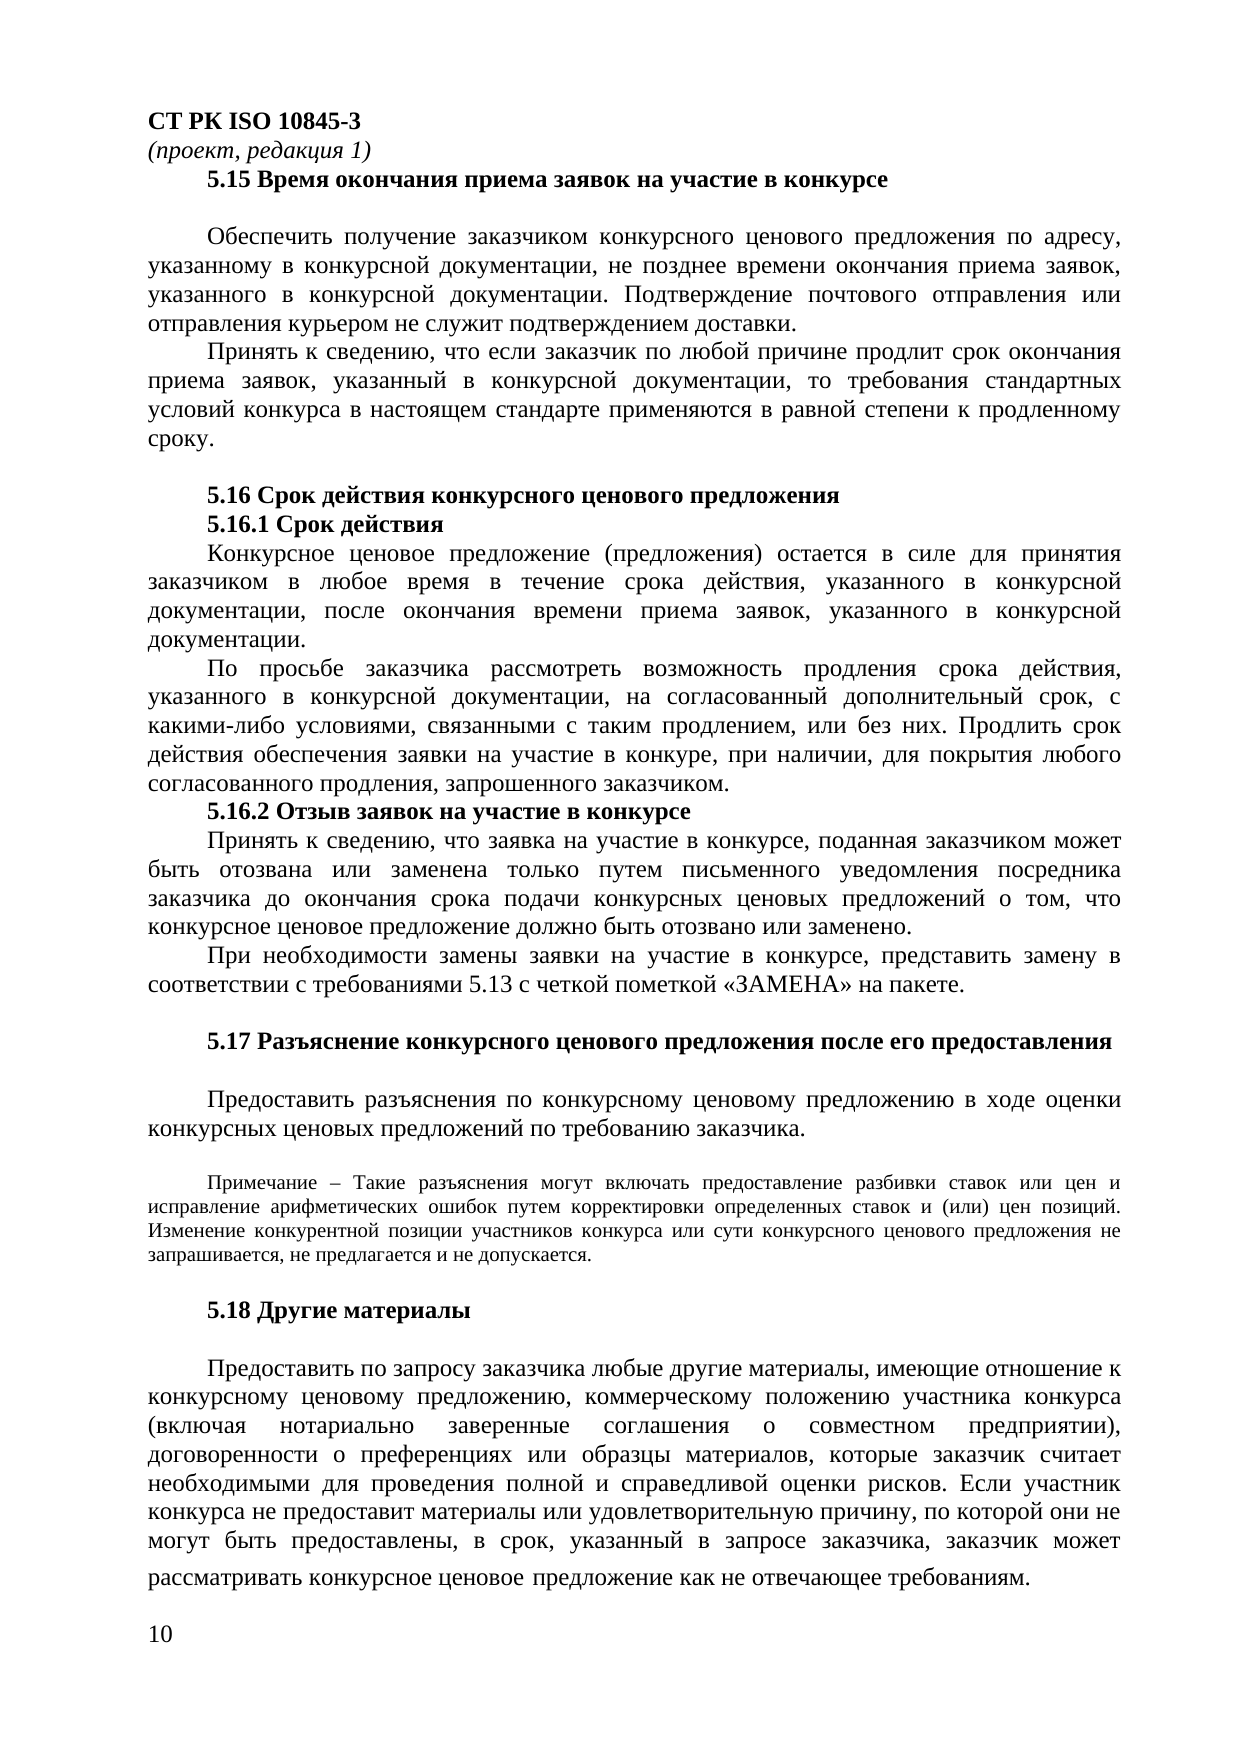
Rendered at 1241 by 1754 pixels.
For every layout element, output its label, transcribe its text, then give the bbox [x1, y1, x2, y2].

text 5.18 Другие материалы [148, 1295, 1122, 1324]
text По просьбе заказчика рассмотреть возможность продления срока действия, указанного в конкурсной документации, на согласованный дополнительный срок, с какими-либо условиями, связанными с таким продлением, или без них. Продлить срок действия обеспечения заявки на участие в конкуре, при наличии, для покрытия любого согласованного продления, запрошенного заказчиком. [148, 653, 1122, 796]
text 5.16.1 Срок действия [148, 509, 1122, 538]
text 5.15 Время окончания приема заявок на участие в конкурсе [148, 164, 1122, 193]
text Предоставить разъяснения по конкурсному ценовому предложению в ходе оценки конкурсных ценовых предложений по требованию заказчика. [148, 1084, 1122, 1141]
text Конкурсное ценовое предложение (предложения) остается в силе для принятия заказчиком в любое время в течение срока действия, указанного в конкурсной документации, после окончания времени приема заявок, указанного в конкурсной документации. [148, 538, 1122, 653]
text Предоставить по запросу заказчика любые другие материалы, имеющие отношение к конкурсному ценовому предложению, коммерческому положению участника конкурса (включая нотариально заверенные соглашения о совместном предприятии), договоренности о преференциях или образцы материалов, которые заказчик считает необходимыми для проведения полной и справедливой оценки рисков. Если участник конкурса не предоставит материалы или удовлетворительную причину, по которой они не могут быть предоставлены, в срок, указанный в запросе заказчика, заказчик может рассматривать конкурсное ценовое предложение как не отвечающее требованиям. [148, 1353, 1122, 1592]
text Принять к сведению, что если заказчик по любой причине продлит срок окончания приема заявок, указанный в конкурсной документации, то требования стандартных условий конкурса в настоящем стандарте применяются в равной степени к продленному сроку. [148, 336, 1122, 451]
text 5.16 Срок действия конкурсного ценового предложения [148, 480, 1122, 509]
text Принять к сведению, что заявка на участие в конкурсе, поданная заказчиком может быть отозвана или заменена только путем письменного уведомления посредника заказчика до окончания срока подачи конкурсных ценовых предложений о том, что конкурсное ценовое предложение должно быть отозвано или заменено. [148, 825, 1122, 940]
text Примечание – Такие разъяснения могут включать предоставление разбивки ставок или цен и исправление арифметических ошибок путем корректировки определенных ставок и (или) цен позиций. Изменение конкурентной позиции участников конкурса или сути конкурсного ценового предложения не запрашивается, не предлагается и не допускается. [148, 1170, 1122, 1266]
text Обеспечить получение заказчиком конкурсного ценового предложения по адресу, указанному в конкурсной документации, не позднее времени окончания приема заявок, указанного в конкурсной документации. Подтверждение почтового отправления или отправления курьером не служит подтверждением доставки. [148, 221, 1122, 336]
text При необходимости замены заявки на участие в конкурсе, представить замену в соответствии с требованиями 5.13 с четкой пометкой «ЗАМЕНА» на пакете. [148, 940, 1122, 998]
text 5.16.2 Отзыв заявок на участие в конкурсе [148, 796, 1122, 825]
text 5.17 Разъяснение конкурсного ценового предложения после его предоставления [148, 1026, 1122, 1055]
